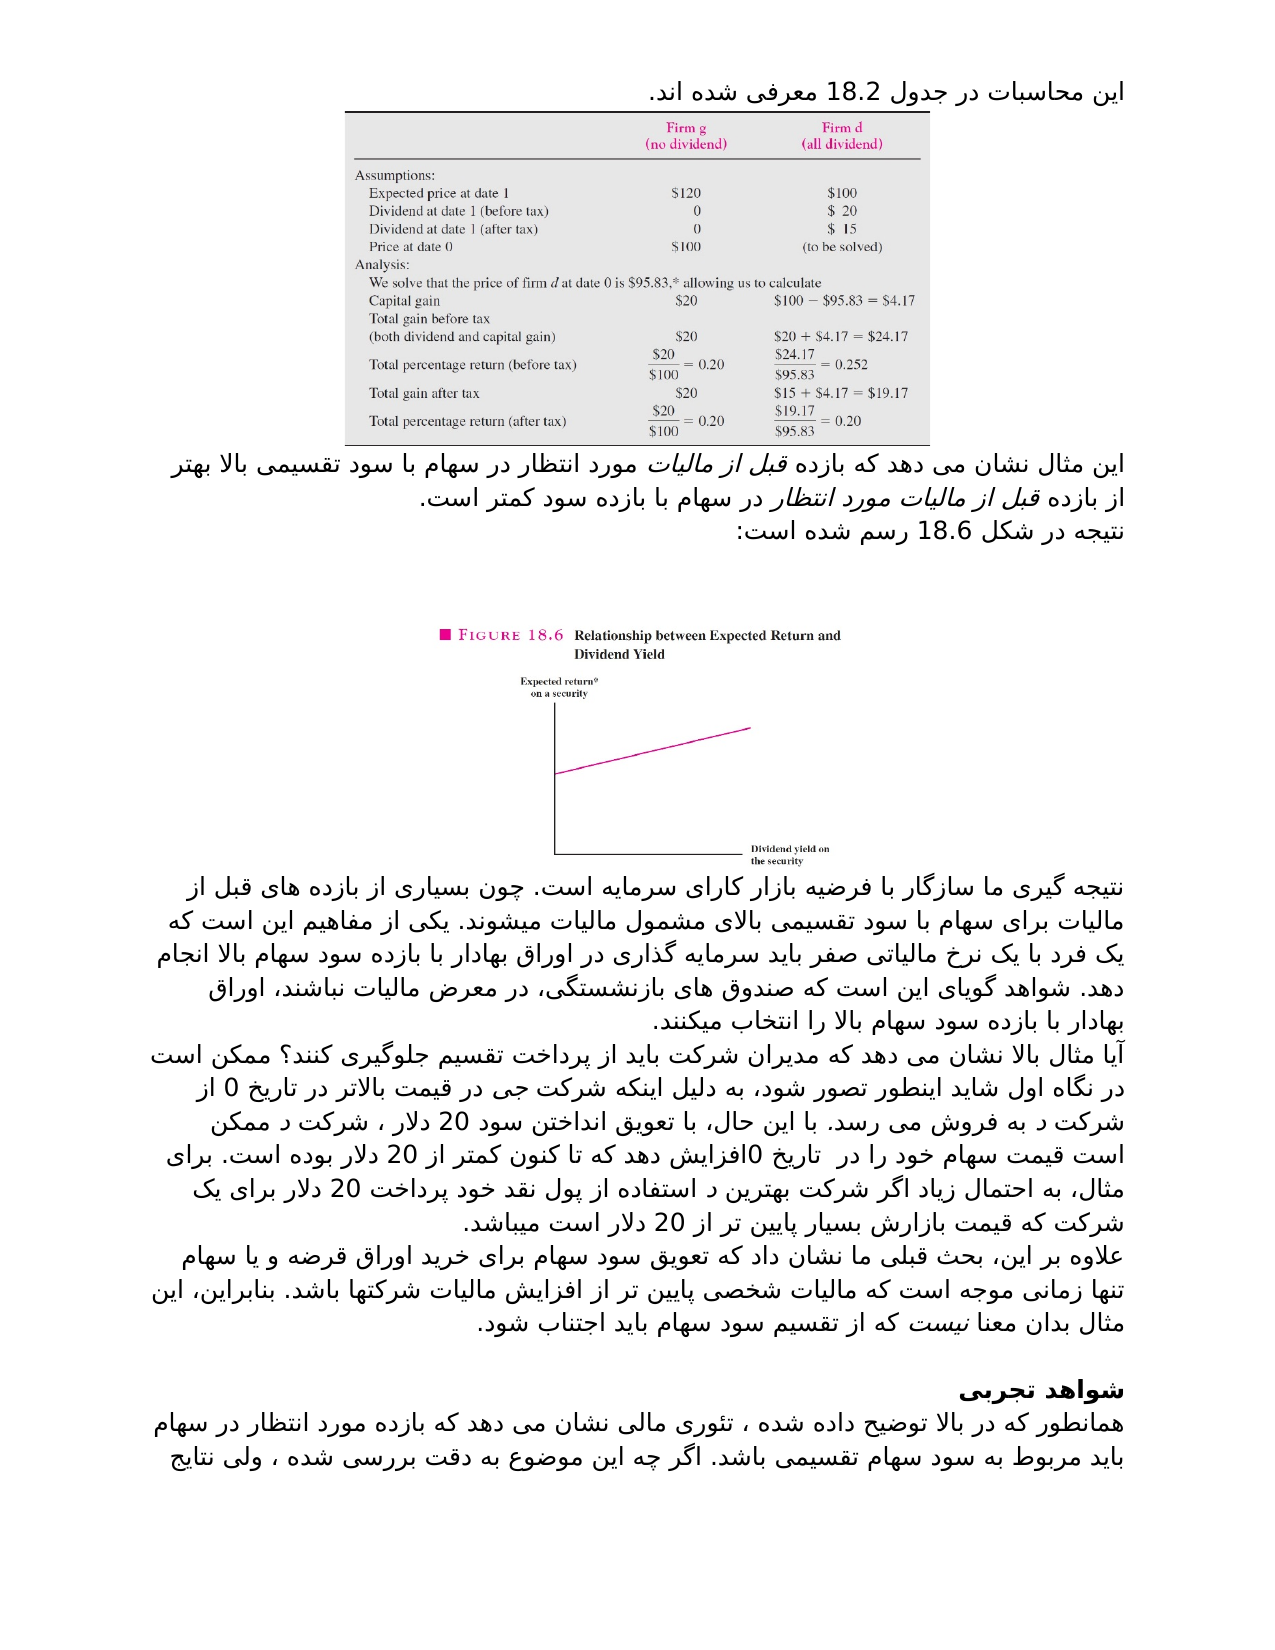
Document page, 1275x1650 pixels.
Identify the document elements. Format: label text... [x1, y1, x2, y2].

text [150, 1408, 1125, 1471]
text نتیجه گیری ما سازگار با فرضیه بازار کارای سرمایه است. چون بسیاری از بازده های قبل از مالیات برای سهام با سود تقسیمی بالای مشمول مالیات میشوند. یکی از مفاهیم این است که یک فرد با یک نرخ مالیاتی صفر باید سرمایه گذاری در اوراق بهادار با بازده سود سهام بالا انجام دهد. شواهد گویای این است که صندوق های بازنشستگی، در معرض مالیات نباشند، اوراق بهادار با بازده سود سهام بالا را انتخاب میکنند. [150, 872, 1125, 1036]
text علاوه بر این، بحث قبلی ما نشان داد که تعویق سود سهام برای خرید اوراق قرضه و یا سهام تنها زمانی موجه است که مالیات شخصی پایین تر از افزایش مالیات شرکتها باشد. بنابراین، این مثال بدان معنا نیست که از تقسیم سود سهام باید اجتناب شود. [150, 1241, 1125, 1338]
text آیا مثال بالا نشان می دهد که مدیران شرکت باید از پرداخت تقسیم جلوگیری کنند؟ ممکن است در نگاه اول شاید اینطور تصور شود، به دلیل اینکه شرکت جی در قیمت بالاتر در تاریخ 0 از شرکت د به فروش می رسد. با این حال، با تعویق انداختن سود 20 دلار ، شرکت د ممکن است قیمت سهام خود را در تاریخ 0افزایش دهد که تا کنون کمتر از 20 دلار بوده است. برای مثال، به احتمال زیاد اگر شرکت بهترین د استفاده از پول نقد خود پرداخت 20 دلار برای یک شرکت که قیمت بازارش بسیار پایین تر از 20 دلار است میباشد. [150, 1040, 1125, 1237]
picture [344, 111, 931, 446]
text این محاسبات در جدول 18.2 معرفی شده اند. [150, 77, 1125, 107]
text شواهد تجربی [150, 1375, 1125, 1404]
text نتیجه در شکل 18.6 رسم شده است: [150, 516, 1125, 546]
text این مثال نشان می دهد که بازده قبل از مالیات مورد انتظار در سهام با سود تقسیمی بالا بهتر از بازده قبل از مالیات مورد انتظار در سهام با بازده سود کمتر است. [150, 449, 1125, 512]
picture [431, 616, 844, 869]
